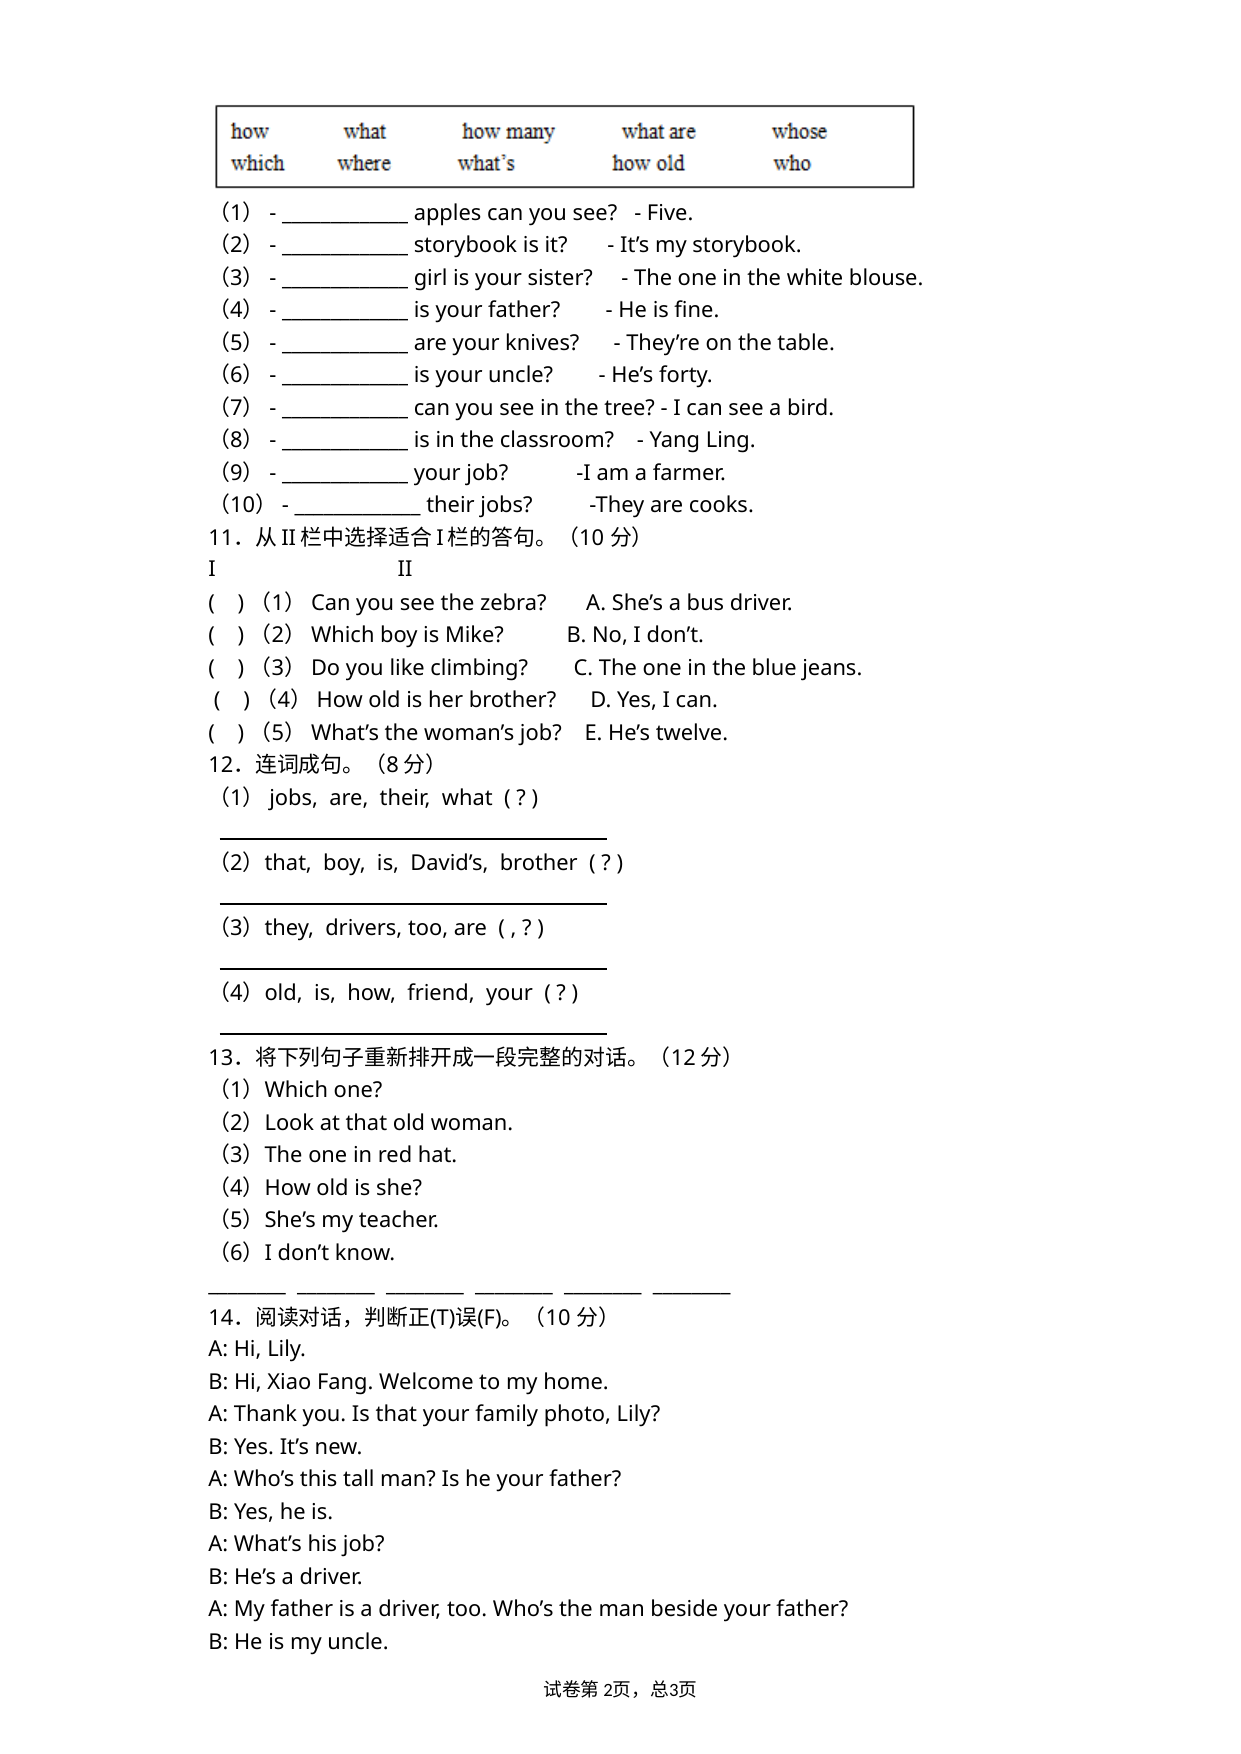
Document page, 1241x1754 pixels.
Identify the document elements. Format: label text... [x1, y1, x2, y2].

text A: What’s his job? [208, 1527, 1032, 1559]
text （9） - _____________ your job? -I am a farmer. [208, 454, 1032, 487]
text （3）The one in red hat. [208, 1137, 1032, 1169]
text B: Yes, he is. [208, 1494, 1032, 1527]
text A: Hi, Lily. [208, 1332, 1032, 1364]
text ( ) （4） How old is her brother? D. Yes, I can. [208, 682, 1032, 714]
text （1） jobs, are, their, what ( ? ) [208, 779, 1032, 812]
text ( ) （5） What’s the woman’s job? E. He’s twelve. [208, 714, 1032, 747]
text （3） - _____________ girl is your sister? - The one in the white blouse. [208, 259, 1032, 292]
text （1）Which one? [208, 1072, 1032, 1104]
text （6） - _____________ is your uncle? - He’s forty. [208, 357, 1032, 389]
text B: Hi, Xiao Fang. Welcome to my home. [208, 1364, 1032, 1397]
text （2）that, boy, is, David’s, brother ( ? ) [208, 844, 1032, 877]
text （7） - _____________ can you see in the tree? - I can see a bird. [208, 389, 1032, 422]
picture [208, 96, 924, 193]
text （2）Look at that old woman. [208, 1104, 1032, 1137]
text （8） - _____________ is in the classroom? - Yang Ling. [208, 422, 1032, 454]
text 12．连词成句。（8分） [208, 747, 1032, 779]
text （4）old, is, how, friend, your ( ? ) [208, 974, 1032, 1007]
text 13．将下列句子重新排开成一段完整的对话。（12分） [208, 1039, 1032, 1072]
text ( ) （1） Can you see the zebra? A. She’s a bus driver. [208, 584, 1032, 617]
text 14．阅读对话，判断正(T)误(F)。（10 分） [208, 1299, 1032, 1332]
text （4） - _____________ is your father? - He is fine. [208, 292, 1032, 324]
text B: He’s a driver. [208, 1559, 1032, 1592]
text B: He is my uncle. [208, 1624, 1032, 1657]
text ( ) （2） Which boy is Mike? B. No, I don’t. [208, 617, 1032, 649]
text ( ) （3） Do you like climbing? C. The one in the blue jeans. [208, 649, 1032, 682]
text （5）She’s my teacher. [208, 1202, 1032, 1234]
text A: My father is a driver, too. Who’s the man beside your father? [208, 1592, 1032, 1624]
text 11．从II栏中选择适合I栏的答句。（10 分） [208, 519, 1032, 552]
text ________ ________ ________ ________ ________ ________ [208, 1267, 1032, 1299]
text I II [208, 552, 1032, 584]
text B: Yes. It’s new. [208, 1429, 1032, 1462]
text （1） - _____________ apples can you see? - Five. [208, 194, 1032, 227]
text A: Who’s this tall man? Is he your father? [208, 1462, 1032, 1494]
text （10） - _____________ their jobs? -They are cooks. [208, 487, 1032, 519]
text （6）I don’t know. [208, 1234, 1032, 1267]
text （3）they, drivers, too, are ( , ? ) [208, 909, 1032, 942]
text （5） - _____________ are your knives? - They’re on the table. [208, 324, 1032, 357]
text （4）How old is she? [208, 1169, 1032, 1202]
text （2） - _____________ storybook is it? - It’s my storybook. [208, 227, 1032, 259]
text A: Thank you. Is that your family photo, Lily? [208, 1397, 1032, 1429]
